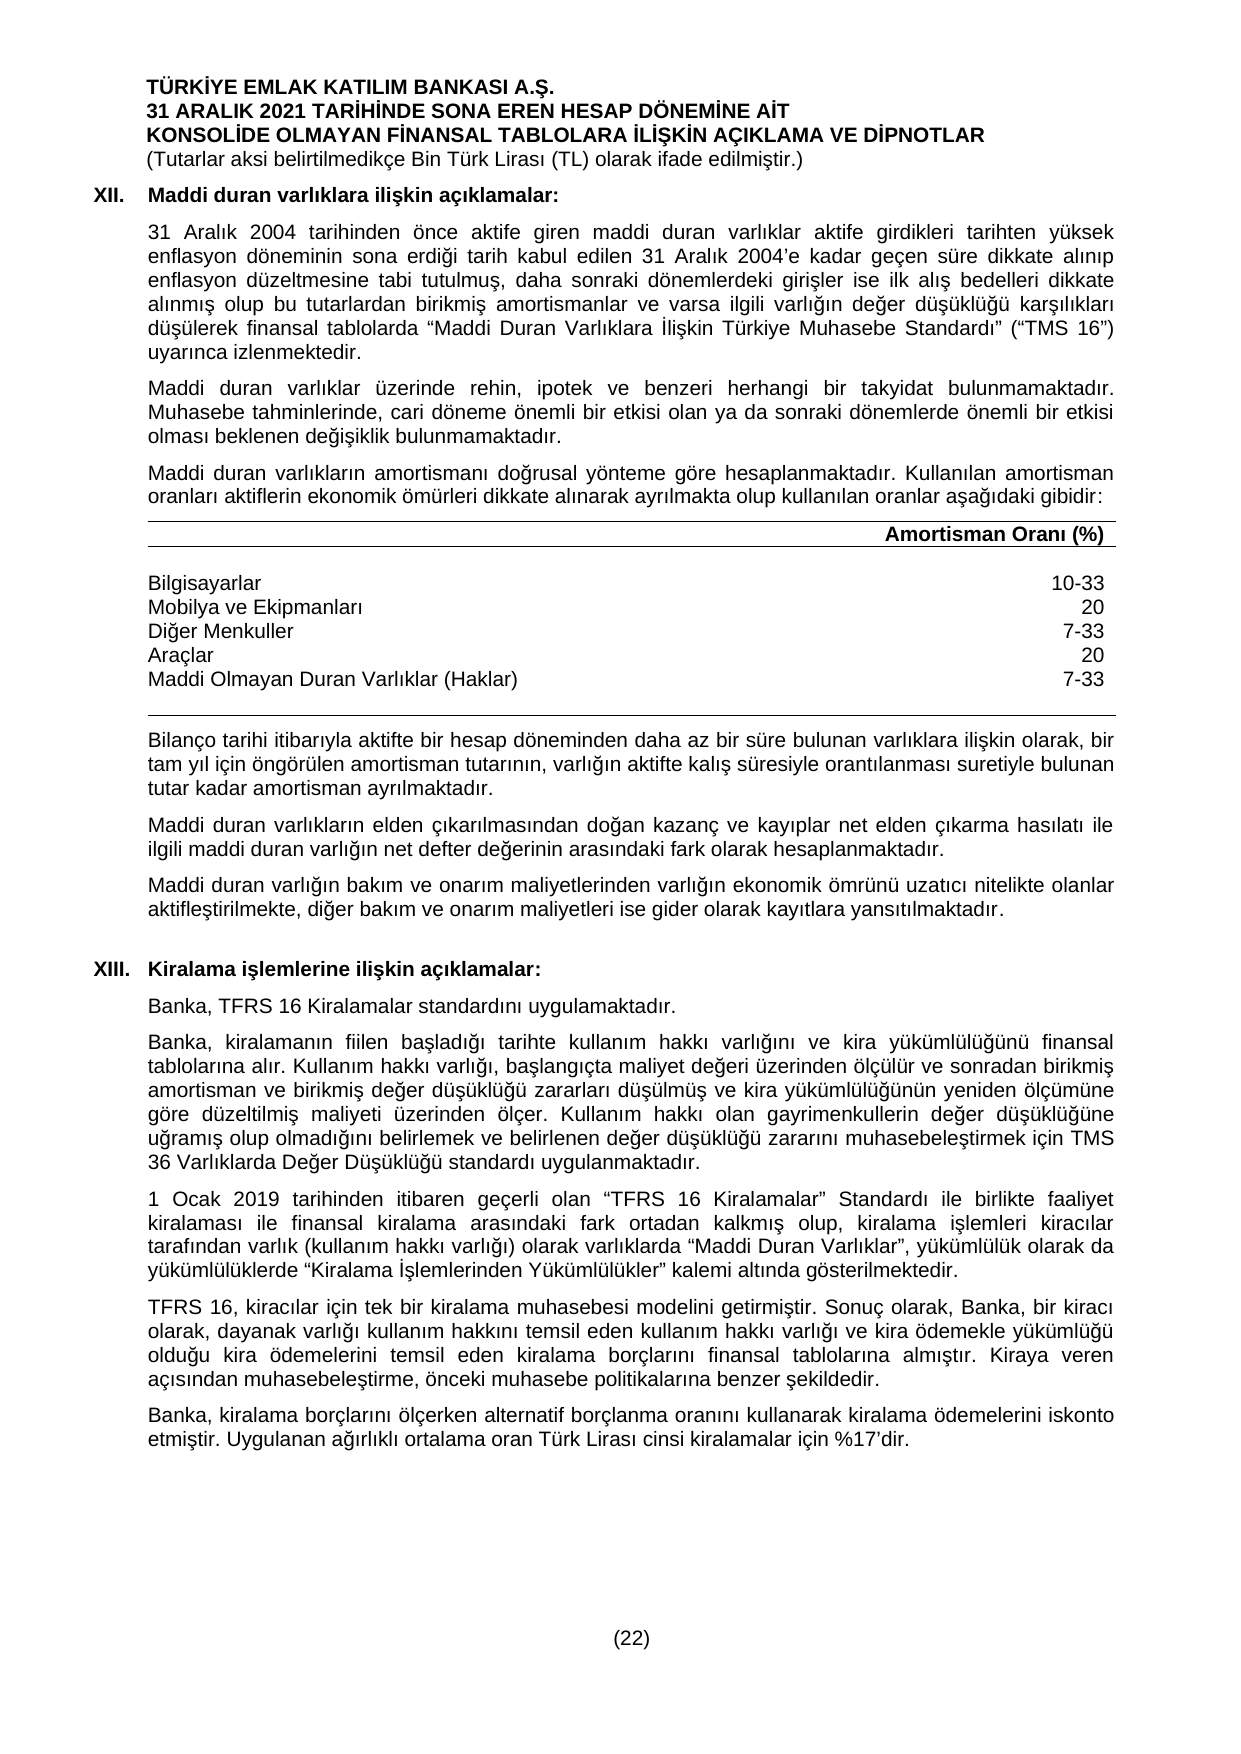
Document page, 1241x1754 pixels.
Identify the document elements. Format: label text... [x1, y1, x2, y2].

text Maddi duran varlıklar üzerinde rehin, ipotek ve benzeri herhangi bir takyidat bulunmamaktadır. Muhasebe tahminlerinde, cari döneme önemli bir etkisi olan ya da sonraki dönemlerde önemli bir etkisi olması beklenen değişiklik bulunmamaktadır. [148, 376, 1116, 448]
text TFRS 16, kiracılar için tek bir kiralama muhasebesi modelini getirmiştir. Sonuç olarak, Banka, bir kiracı olarak, dayanak varlığı kullanım hakkını temsil eden kullanım hakkı varlığı ve kira ödemekle yükümlüğü olduğu kira ödemelerini temsil eden kiralama borçlarını finansal tablolarına almıştır. Kiraya veren açısından muhasebeleştirme, önceki muhasebe politikalarına benzer şekildedir. [148, 1295, 1116, 1391]
text Banka, kiralama borçlarını ölçerken alternatif borçlanma oranını kullanarak kiralama ödemelerini iskonto etmiştir. Uygulanan ağırlıklı ortalama oran Türk Lirası cinsi kiralamalar için %17’dir. [148, 1403, 1116, 1451]
text Maddi duran varlıkların elden çıkarılmasından doğan kazanç ve kayıplar net elden çıkarma hasılatı ile ilgili maddi duran varlığın net defter değerinin arasındaki fark olarak hesaplanmaktadır. [148, 812, 1116, 860]
text Bilanço tarihi itibarıyla aktifte bir hesap döneminden daha az bir süre bulunan varlıklara ilişkin olarak, bir tam yıl için öngörülen amortisman tutarının, varlığın aktifte kalış süresiyle orantılanması suretiyle bulunan tutar kadar amortisman ayrılmaktadır. [148, 728, 1116, 800]
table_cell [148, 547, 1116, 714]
text XII. Maddi duran varlıklara ilişkin açıklamalar: [93, 183, 1116, 207]
text 31 Aralık 2004 tarihinden önce aktife giren maddi duran varlıklar aktife girdikleri tarihten yüksek enflasyon döneminin sona erdiği tarih kabul edilen 31 Aralık 2004’e kadar geçen süre dikkate alınıp enflasyon düzeltmesine tabi tutulmuş, daha sonraki dönemlerdeki girişler ise ilk alış bedelleri dikkate alınmış olup bu tutarlardan birikmiş amortismanlar ve varsa ilgili varlığın değer düşüklüğü karşılıkları düşülerek finansal tablolarda “Maddi Duran Varlıklara İlişkin Türkiye Muhasebe Standardı” (“TMS 16”) uyarınca izlenmektedir. [148, 220, 1116, 363]
text Maddi duran varlığın bakım ve onarım maliyetlerinden varlığın ekonomik ömrünü uzatıcı nitelikte olanlar aktifleştirilmekte, diğer bakım ve onarım maliyetleri ise gider olarak kayıtlara yansıtılmaktadır. [148, 873, 1116, 921]
text Banka, kiralamanın fiilen başladığı tarihte kullanım hakkı varlığını ve kira yükümlülüğünü finansal tablolarına alır. Kullanım hakkı varlığı, başlangıçta maliyet değeri üzerinden ölçülür ve sonradan birikmiş amortisman ve birikmiş değer düşüklüğü zararları düşülmüş ve kira yükümlülüğünün yeniden ölçümüne göre düzeltilmiş maliyeti üzerinden ölçer. Kullanım hakkı olan gayrimenkullerin değer düşüklüğüne uğramış olup olmadığını belirlemek ve belirlenen değer düşüklüğü zararını muhasebeleştirmek için TMS 36 Varlıklarda Değer Düşüklüğü standardı uygulanmaktadır. [148, 1030, 1116, 1174]
text XIII. Kiralama işlemlerine ilişkin açıklamalar: [93, 957, 1116, 981]
text 1 Ocak 2019 tarihinden itibaren geçerli olan “TFRS 16 Kiralamalar” Standardı ile birlikte faaliyet kiralaması ile finansal kiralama arasındaki fark ortadan kalkmış olup, kiralama işlemleri kiracılar tarafından varlık (kullanım hakkı varlığı) olarak varlıklarda “Maddi Duran Varlıklar”, yükümlülük olarak da yükümlülüklerde “Kiralama İşlemlerinden Yükümlülükler” kalemi altında gösterilmektedir. [148, 1186, 1116, 1282]
text Maddi duran varlıkların amortismanı doğrusal yönteme göre hesaplanmaktadır. Kullanılan amortisman oranları aktiflerin ekonomik ömürleri dikkate alınarak ayrılmakta olup kullanılan oranlar aşağıdaki gibidir: [148, 460, 1116, 508]
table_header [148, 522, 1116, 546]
text Banka, TFRS 16 Kiralamalar standardını uygulamaktadır. [148, 994, 1116, 1018]
